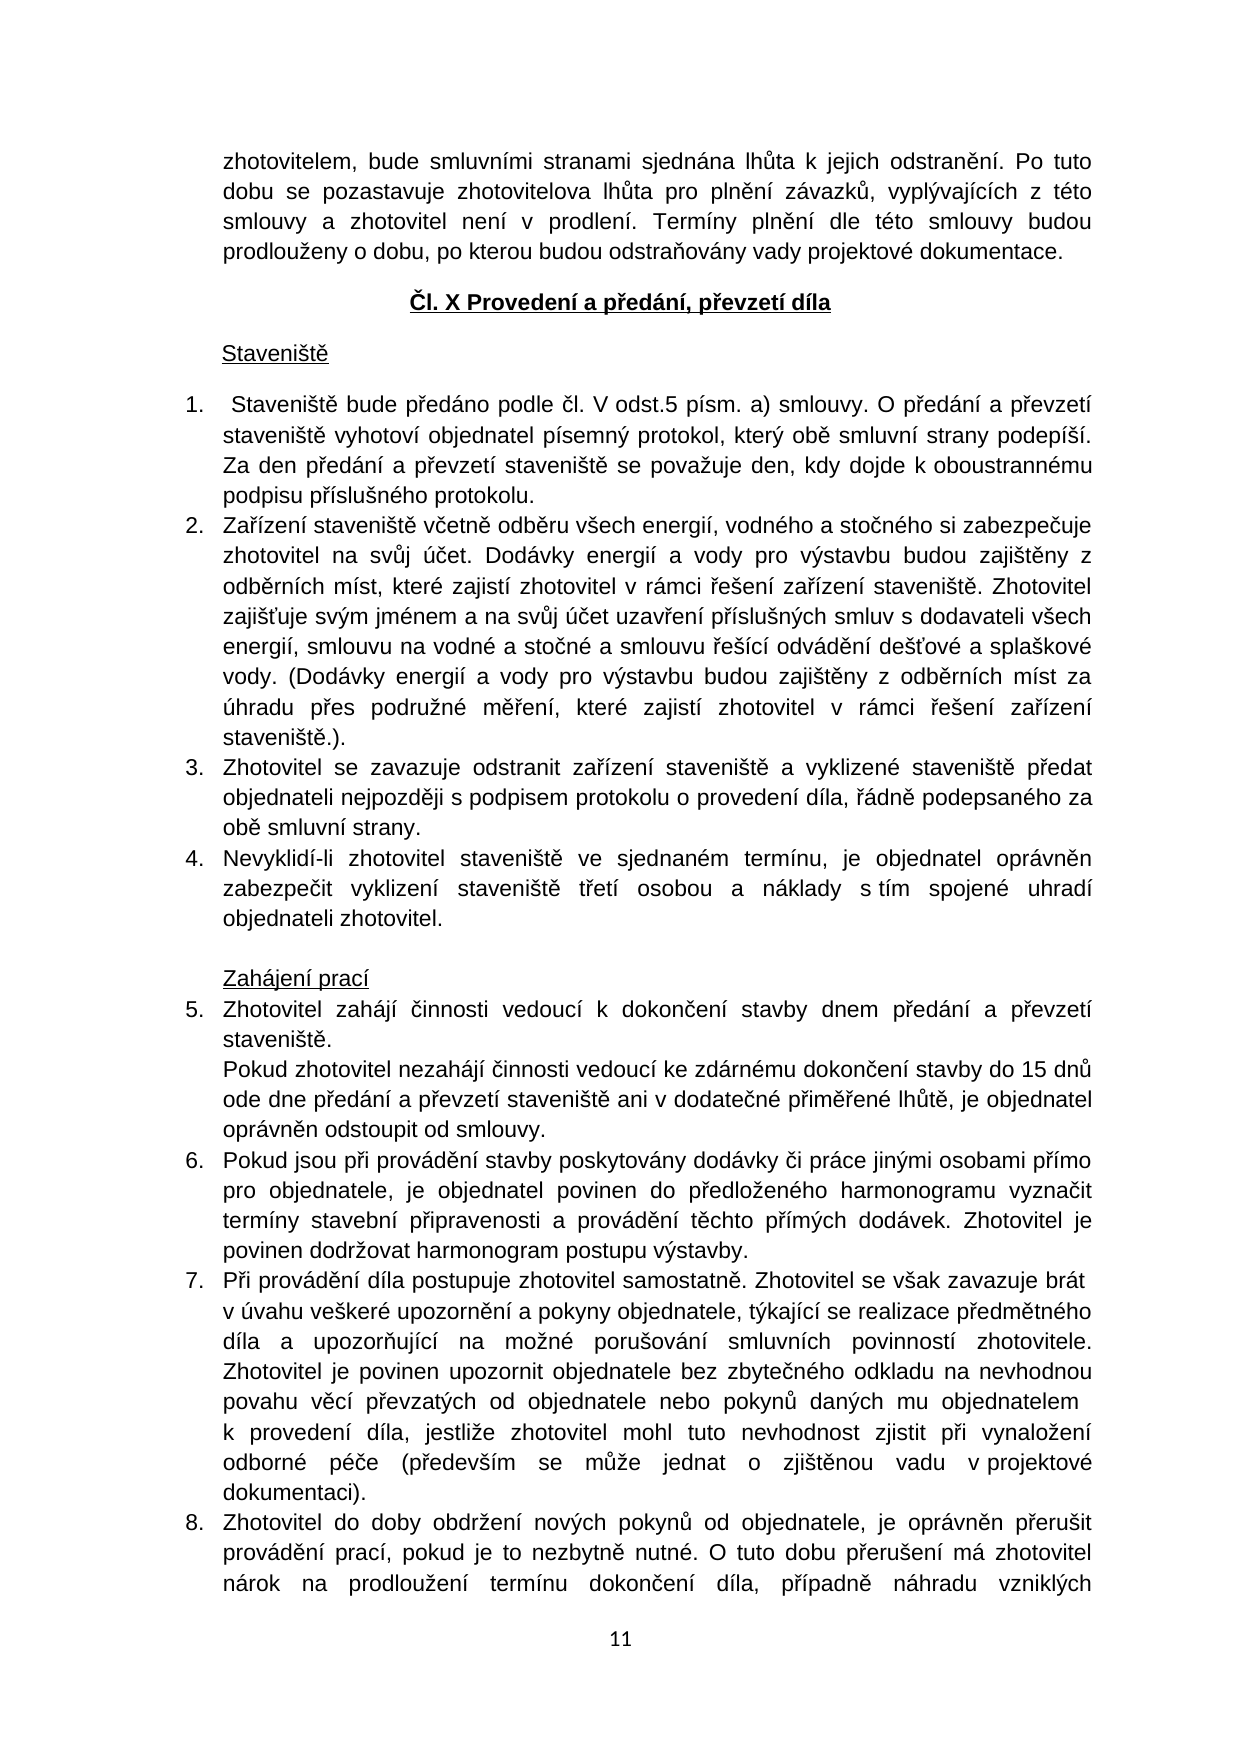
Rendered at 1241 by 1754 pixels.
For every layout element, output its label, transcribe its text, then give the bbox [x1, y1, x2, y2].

list Pokud jsou při provádění stavby poskytovány dodávky či práce jinými osobami přímo pro objednatele, je objednatel povinen do předloženého harmonogramu vyznačit termíny stavební připravenosti a provádění těchto přímých dodávek. Zhotovitel je povinen dodržovat harmonogram postupu výstavby. [185, 1147, 1093, 1263]
list Staveniště bude předáno podle čl. V odst.5 písm. a) smlouvy. O předání a převzetí staveniště vyhotoví objednatel písemný protokol, který obě smluvní strany podepíší. Za den předání a převzetí staveniště se považuje den, kdy dojde k oboustrannému podpisu příslušného protokolu. [185, 391, 1093, 508]
list Zahájení prací [223, 965, 1093, 992]
list Nevyklidí-li zhotovitel staveniště ve sjednaném termínu, je objednatel oprávněn zabezpečit vyklizení staveniště třetí osobou a náklady s tím spojené uhradí objednateli zhotovitel. [185, 844, 1093, 931]
text Čl. X Provedení a předání, převzetí díla [148, 289, 1093, 316]
list Zhotovitel zahájí činnosti vedoucí k dokončení stavby dnem předání a převzetí staveniště. Pokud zhotovitel nezahájí činnosti vedoucí ke zdárnému dokončení stavby do 15 dnů ode dne předání a převzetí staveniště ani v dodatečné přiměřené lhůtě, je objednatel oprávněn odstoupit od smlouvy. [185, 996, 1093, 1143]
list Při provádění díla postupuje zhotovitel samostatně. Zhotovitel se však zavazuje brát v úvahu veškeré upozornění a pokyny objednatele, týkající se realizace předmětného díla a upozorňující na možné porušování smluvních povinností zhotovitele. Zhotovitel je povinen upozornit objednatele bez zbytečného odkladu na nevhodnou povahu věcí převzatých od objednatele nebo pokynů daných mu objednatelem k provedení díla, jestliže zhotovitel mohl tuto nevhodnost zjistit při vynaložení odborné péče (především se může jednat o zjištěnou vadu v projektové dokumentaci). [185, 1267, 1093, 1505]
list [185, 1509, 1093, 1596]
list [185, 148, 1093, 264]
list Zhotovitel se zavazuje odstranit zařízení staveniště a vyklizené staveniště předat objednateli nejpozději s podpisem protokolu o provedení díla, řádně podepsaného za obě smluvní strany. [185, 754, 1093, 841]
list Zařízení staveniště včetně odběru všech energií, vodného a stočného si zabezpečuje zhotovitel na svůj účet. Dodávky energií a vody pro výstavbu budou zajištěny z odběrních míst, které zajistí zhotovitel v rámci řešení zařízení staveniště. Zhotovitel zajišťuje svým jménem a na svůj účet uzavření příslušných smluv s dodavateli všech energií, smlouvu na vodné a stočné a smlouvu řešící odvádění dešťové a splaškové vody. (Dodávky energií a vody pro výstavbu budou zajištěny z odběrních míst za úhradu přes podružné měření, které zajistí zhotovitel v rámci řešení zařízení staveniště.). [185, 512, 1093, 750]
text Staveniště [148, 340, 1093, 367]
